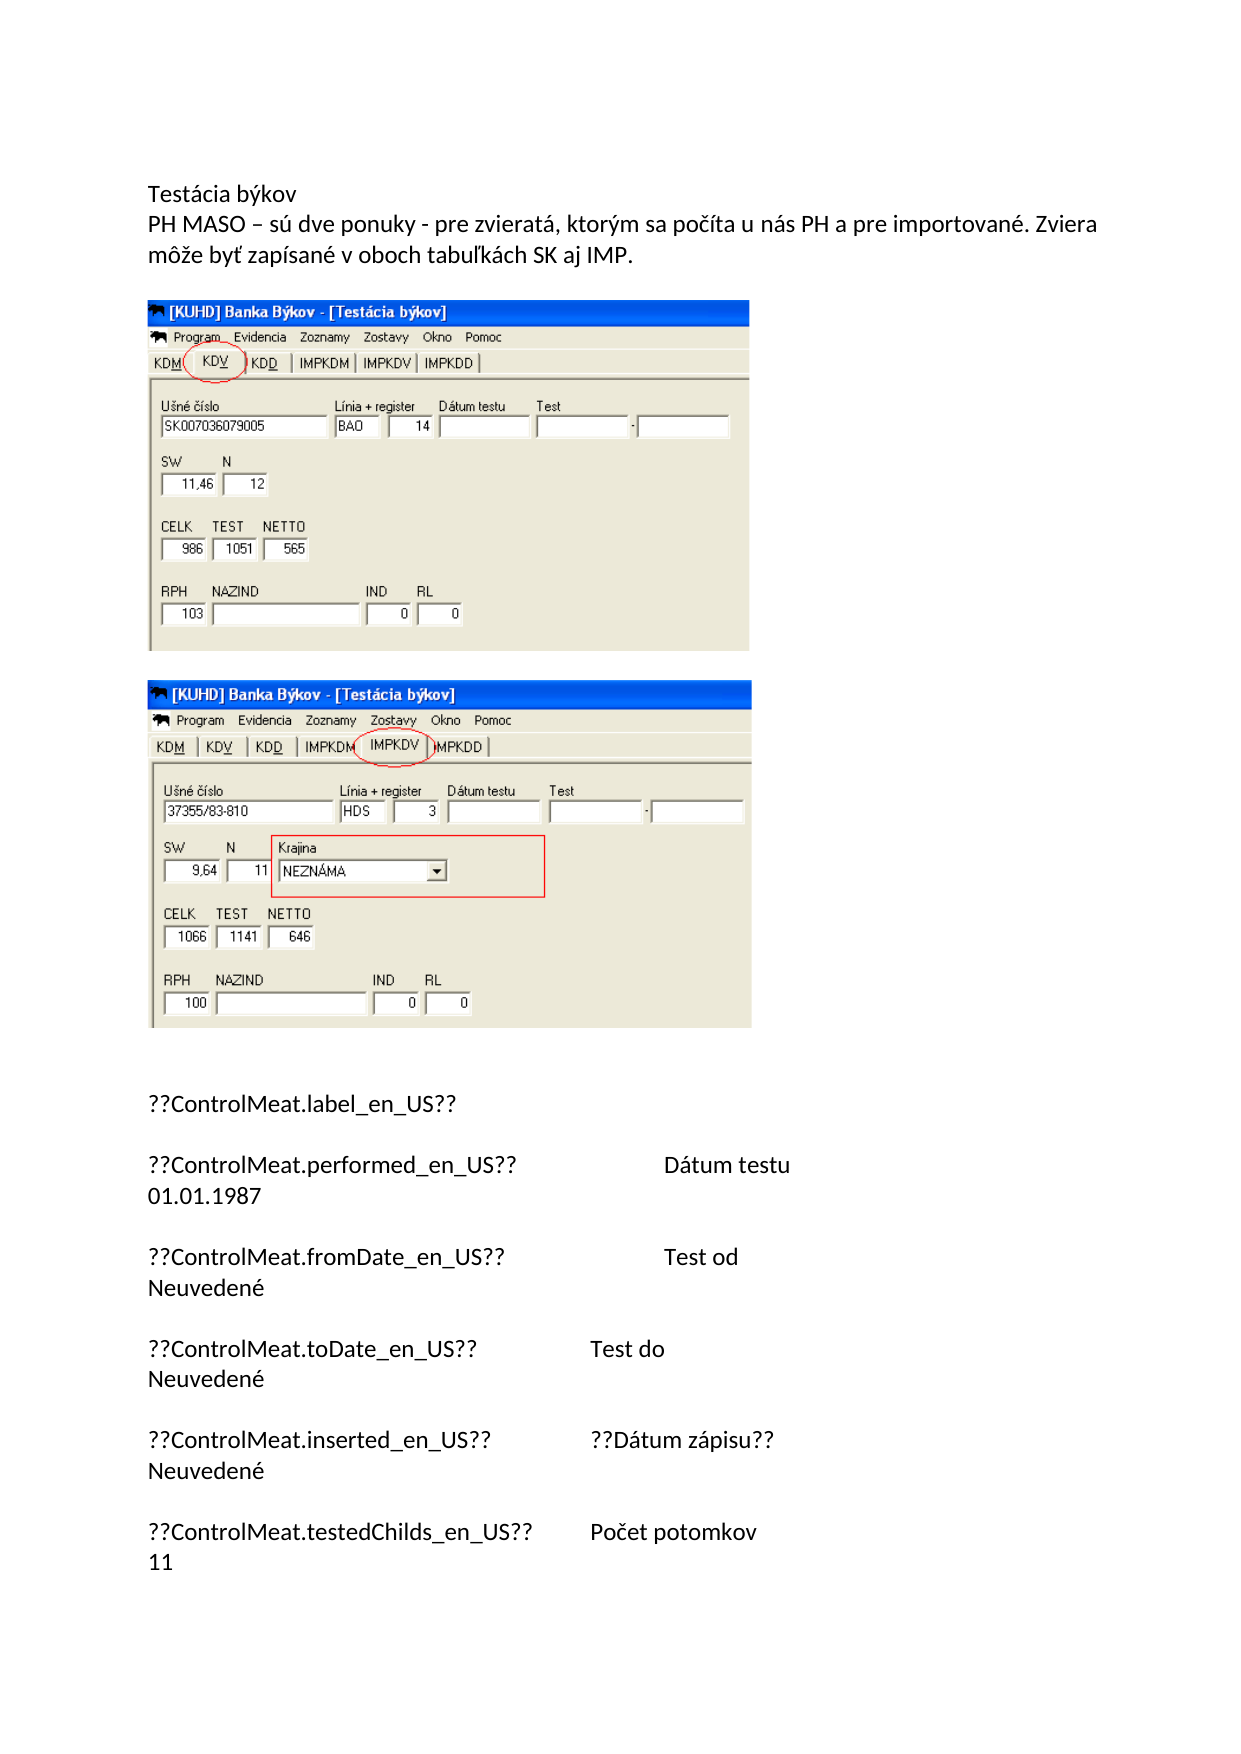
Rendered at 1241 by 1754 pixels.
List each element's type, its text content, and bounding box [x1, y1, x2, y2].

text Testácia býkov [148, 178, 1117, 209]
text Neuvedené [148, 1363, 1117, 1394]
text ??ControlMeat.performed_en_US?? Dátum testu [148, 1150, 1117, 1180]
text ??ControlMeat.fromDate_en_US?? Test od [148, 1241, 1117, 1272]
text Neuvedené [148, 1455, 1117, 1485]
text ??ControlMeat.toDate_en_US?? Test do [148, 1333, 1117, 1363]
text 11 [148, 1546, 1117, 1577]
picture [147, 300, 750, 651]
text Neuvedené [148, 1272, 1117, 1302]
text PH MASO – sú dve ponuky - pre zvieratá, ktorým sa počíta u nás PH a pre importované. Zviera môže byť zapísané v oboch tabuľkách SK aj IMP. [148, 209, 1117, 270]
picture [147, 680, 752, 1028]
text ??ControlMeat.label_en_US?? [148, 1089, 1117, 1119]
text ??ControlMeat.testedChilds_en_US?? Počet potomkov [148, 1516, 1117, 1546]
text 01.01.1987 [148, 1180, 1117, 1211]
text ??ControlMeat.inserted_en_US?? ??Dátum zápisu?? [148, 1424, 1117, 1455]
